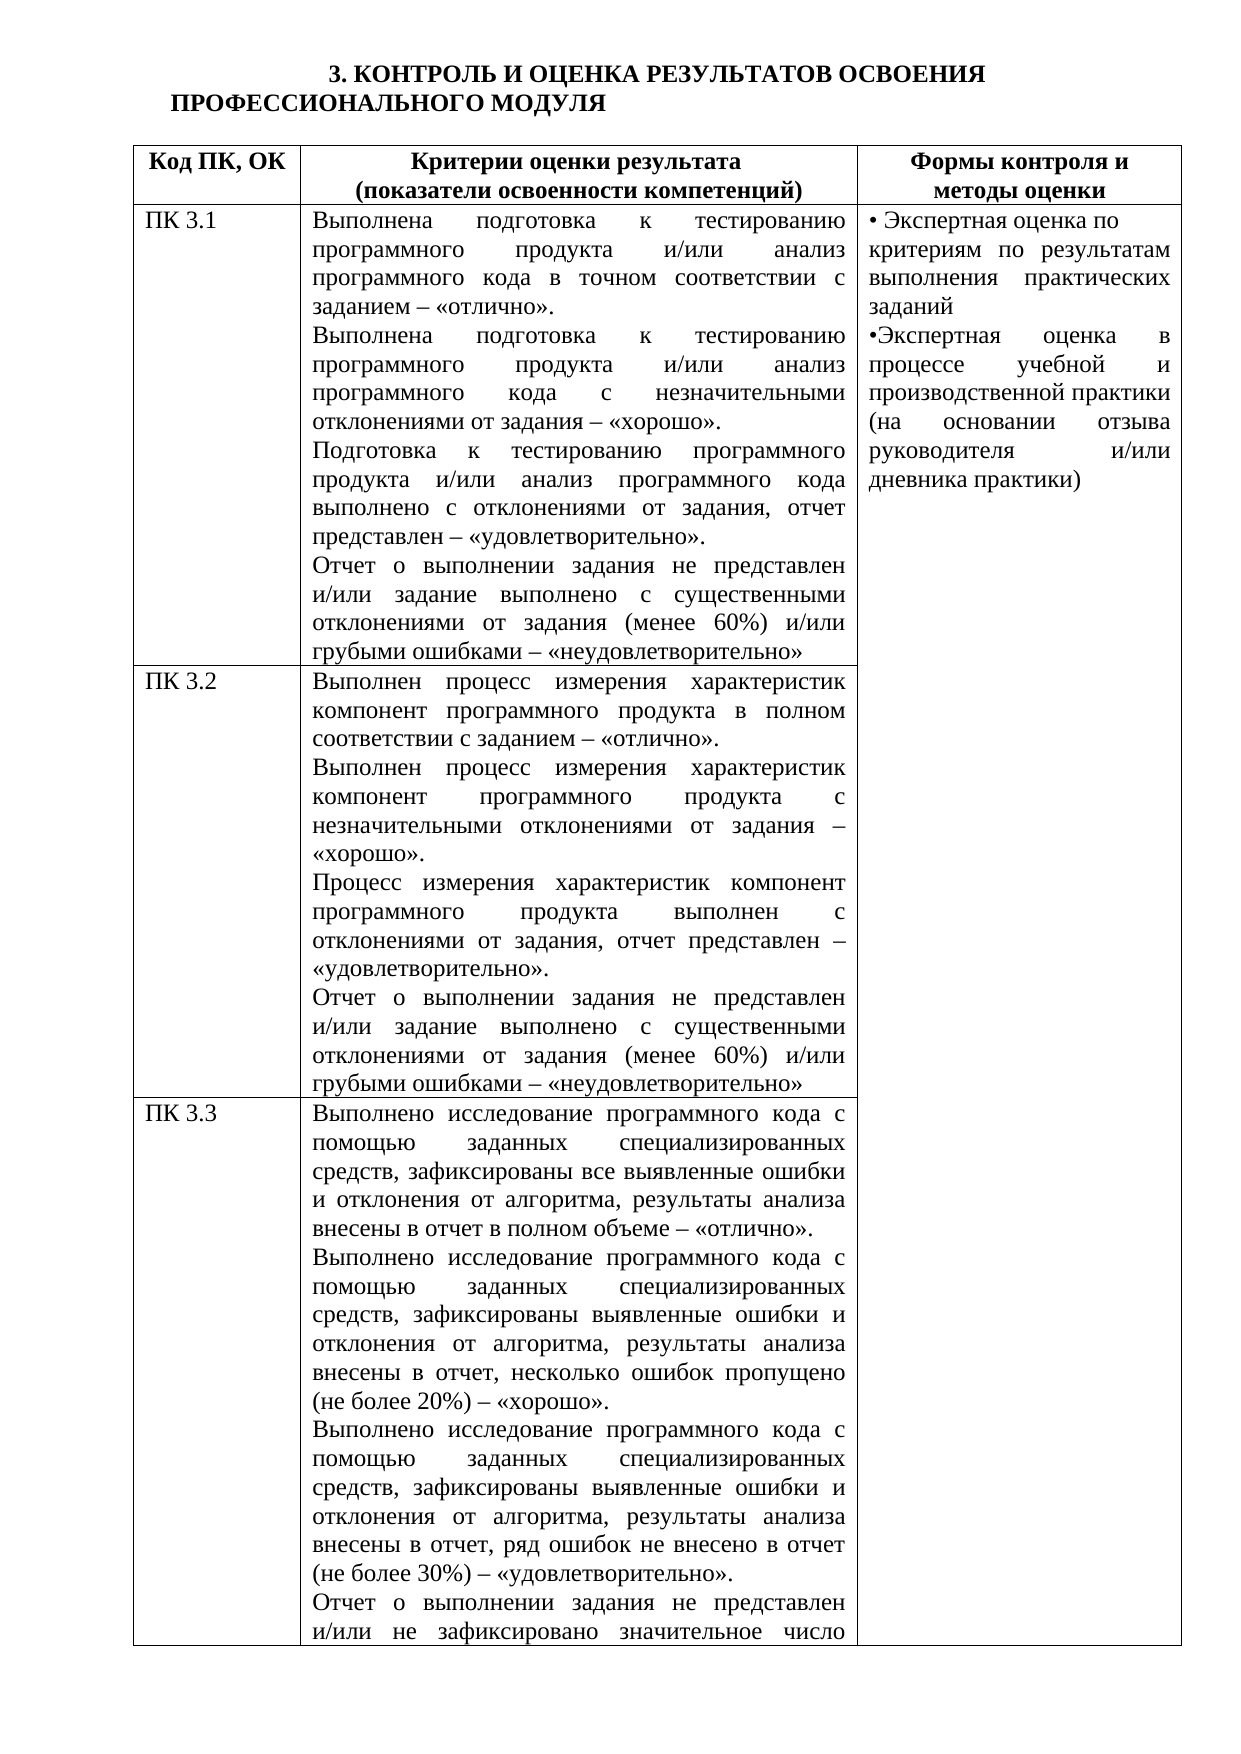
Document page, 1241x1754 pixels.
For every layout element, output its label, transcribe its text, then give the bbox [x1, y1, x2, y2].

table_cell ПК 3.1 [134, 205, 300, 665]
table_header Формы контроля и методы оценки [858, 146, 1181, 204]
table_header Код ПК, ОК [134, 146, 300, 204]
table_cell Выполнен процесс измерения характеристик компонент программного продукта в полном соответствии с заданием – «отлично». Выполнен процесс измерения характеристик компонент программного продукта с незначительными отклонениями от задания – «хорошо». Процесс измерения характеристик компонент программного продукта выполнен с отклонениями от задания, отчет представлен – «удовлетворительно». Отчет о выполнении задания не представлен и/или задание выполнено с существенными отклонениями от задания (менее 60%) и/или грубыми ошибками – «неудовлетворительно» [301, 666, 857, 1097]
table_cell ПК 3.3 [134, 1098, 300, 1644]
text ПРОФЕССИОНАЛЬНОГО МОДУЛЯ [170, 88, 1181, 117]
table_cell Выполнена подготовка к тестированию программного продукта и/или анализ программного кода в точном соответствии с заданием – «отлично». Выполнена подготовка к тестированию программного продукта и/или анализ программного кода с незначительными отклонениями от задания – «хорошо». Подготовка к тестированию программного продукта и/или анализ программного кода выполнено с отклонениями от задания, отчет представлен – «удовлетворительно». Отчет о выполнении задания не представлен и/или задание выполнено с существенными отклонениями от задания (менее 60%) и/или грубыми ошибками – «неудовлетворительно» [301, 205, 857, 665]
table_cell ПК 3.2 [134, 666, 300, 1097]
table_header Критерии оценки результата (показатели освоенности компетенций) [301, 146, 857, 204]
table_cell • Экспертная оценка по критериям по результатам выполнения практических заданий •Экспертная оценка в процессе учебной и производственной практики (на основании отзыва руководителя и/или дневника практики) [858, 205, 1181, 1644]
list КОНТРОЛЬ И ОЦЕНКА РЕЗУЛЬТАТОВ ОСВОЕНИЯ [133, 59, 1181, 88]
